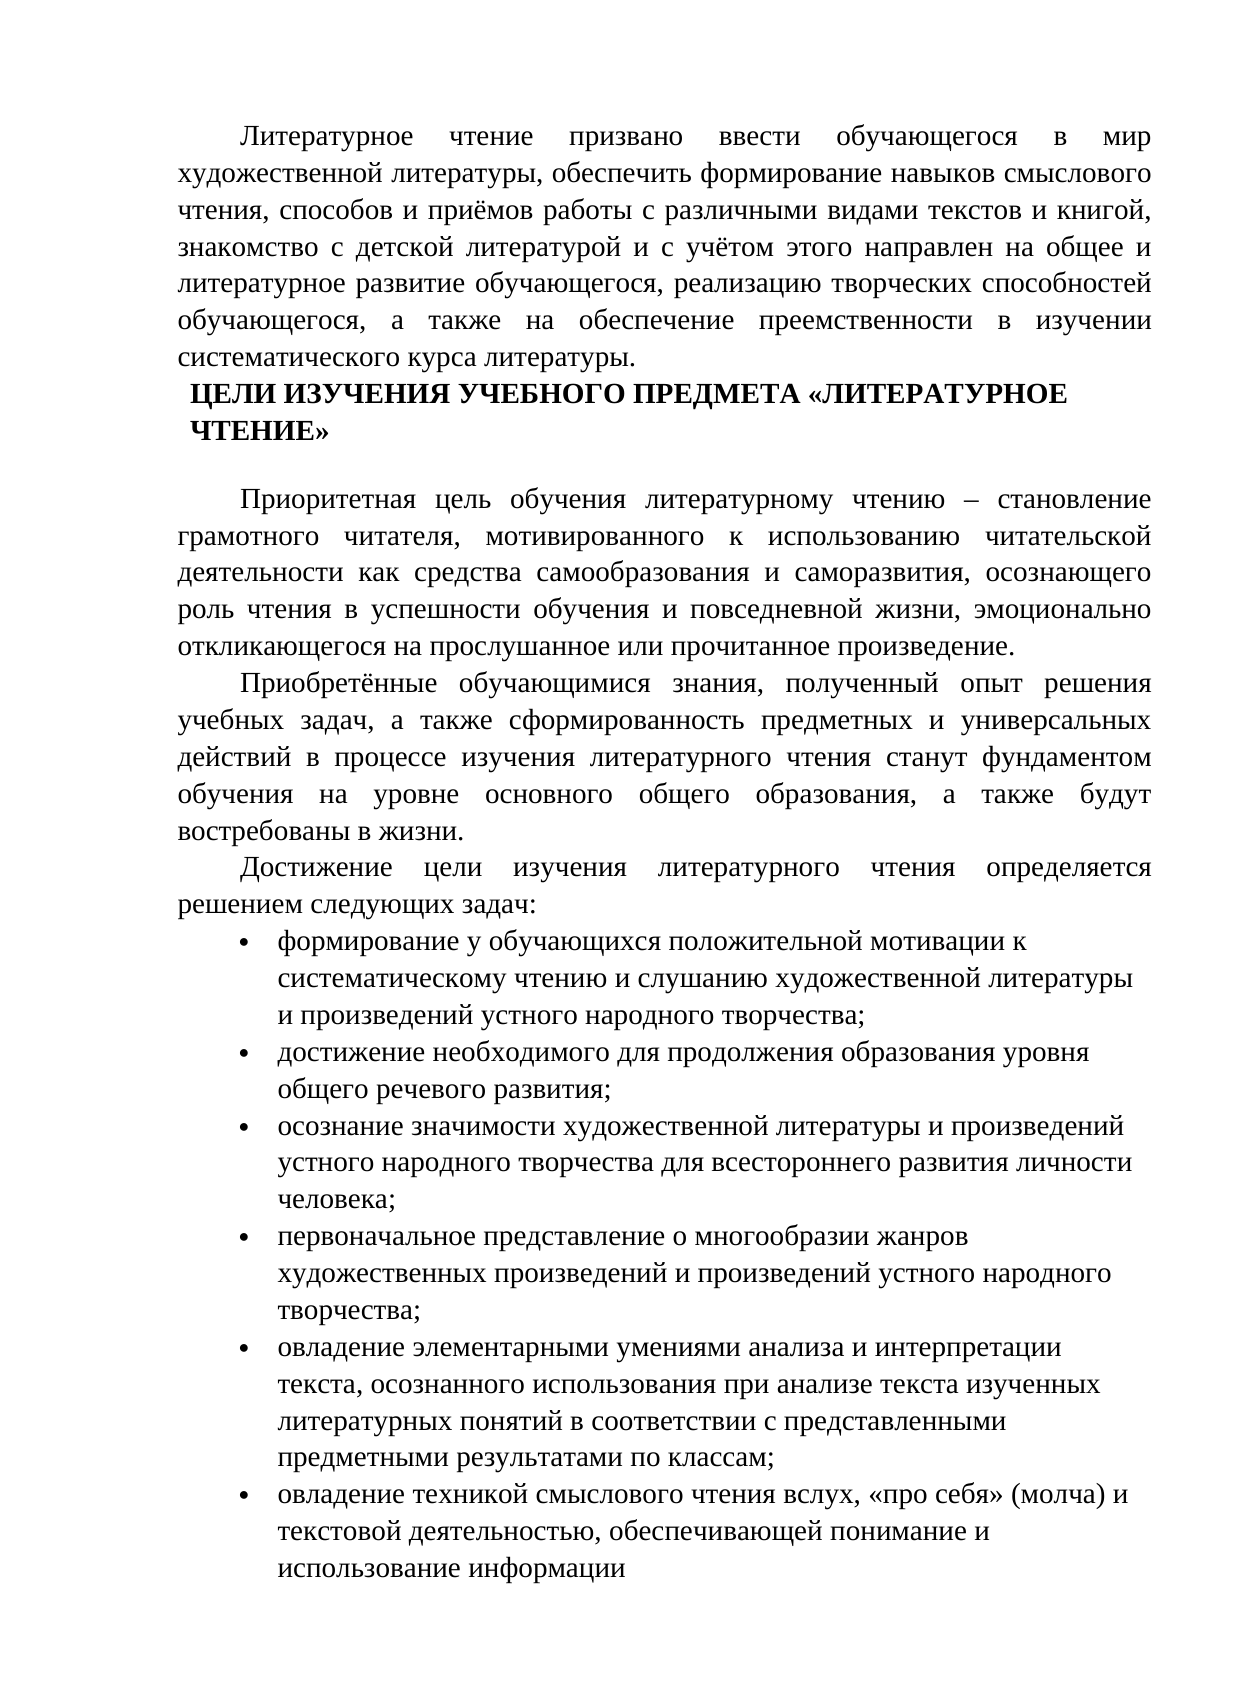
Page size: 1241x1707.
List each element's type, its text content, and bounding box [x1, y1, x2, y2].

list осознание значимости художественной литературы и произведений устного народного творчества для всестороннего развития личности человека; [240, 1108, 1152, 1215]
text Приоритетная цель обучения литературному чтению – становление грамотного читателя, мотивированного к использованию читательской деятельности как средства самообразования и саморазвития, осознающего роль чтения в успешности обучения и повседневной жизни, эмоционально откликающегося на прослушанное или прочитанное произведение. [177, 481, 1152, 662]
text Достижение цели изучения литературного чтения определяется решением следующих задач: [177, 849, 1152, 920]
text ЦЕЛИ ИЗУЧЕНИЯ УЧЕБНОГО ПРЕДМЕТА «ЛИТЕРАТУРНОЕ ЧТЕНИЕ» [190, 376, 1152, 447]
list достижение необходимого для продолжения образования уровня общего речевого развития; [240, 1034, 1152, 1104]
text Литературное чтение призвано ввести обучающегося в мир художественной литературы, обеспечить формирование навыков смыслового чтения, способов и приёмов работы с различными видами текстов и книгой, знакомство с детской литературой и с учётом этого направлен на общее и литературное развитие обучающегося, реализацию творческих способностей обучающегося, а также на обеспечение преемственности в изучении систематического курса литературы. [177, 118, 1152, 373]
text Приобретённые обучающимися знания, полученный опыт решения учебных задач, а также сформированность предметных и универсальных действий в процессе изучения литературного чтения станут фундаментом обучения на уровне основного общего образования, а также будут востребованы в жизни. [177, 665, 1152, 846]
list первоначальное представление о многообразии жанров художественных произведений и произведений устного народного творчества; [240, 1218, 1152, 1326]
list овладение техникой смыслового чтения вслух, «про себя» (молча) и текстовой деятельностью, обеспечивающей понимание и использование информации [240, 1476, 1152, 1584]
list формирование у обучающихся положительной мотивации к систематическому чтению и слушанию художественной литературы и произведений устного народного творчества; [240, 923, 1152, 1031]
list овладение элементарными умениями анализа и интерпретации текста, осознанного использования при анализе текста изученных литературных понятий в соответствии с представленными предметными результатами по классам; [240, 1329, 1152, 1473]
